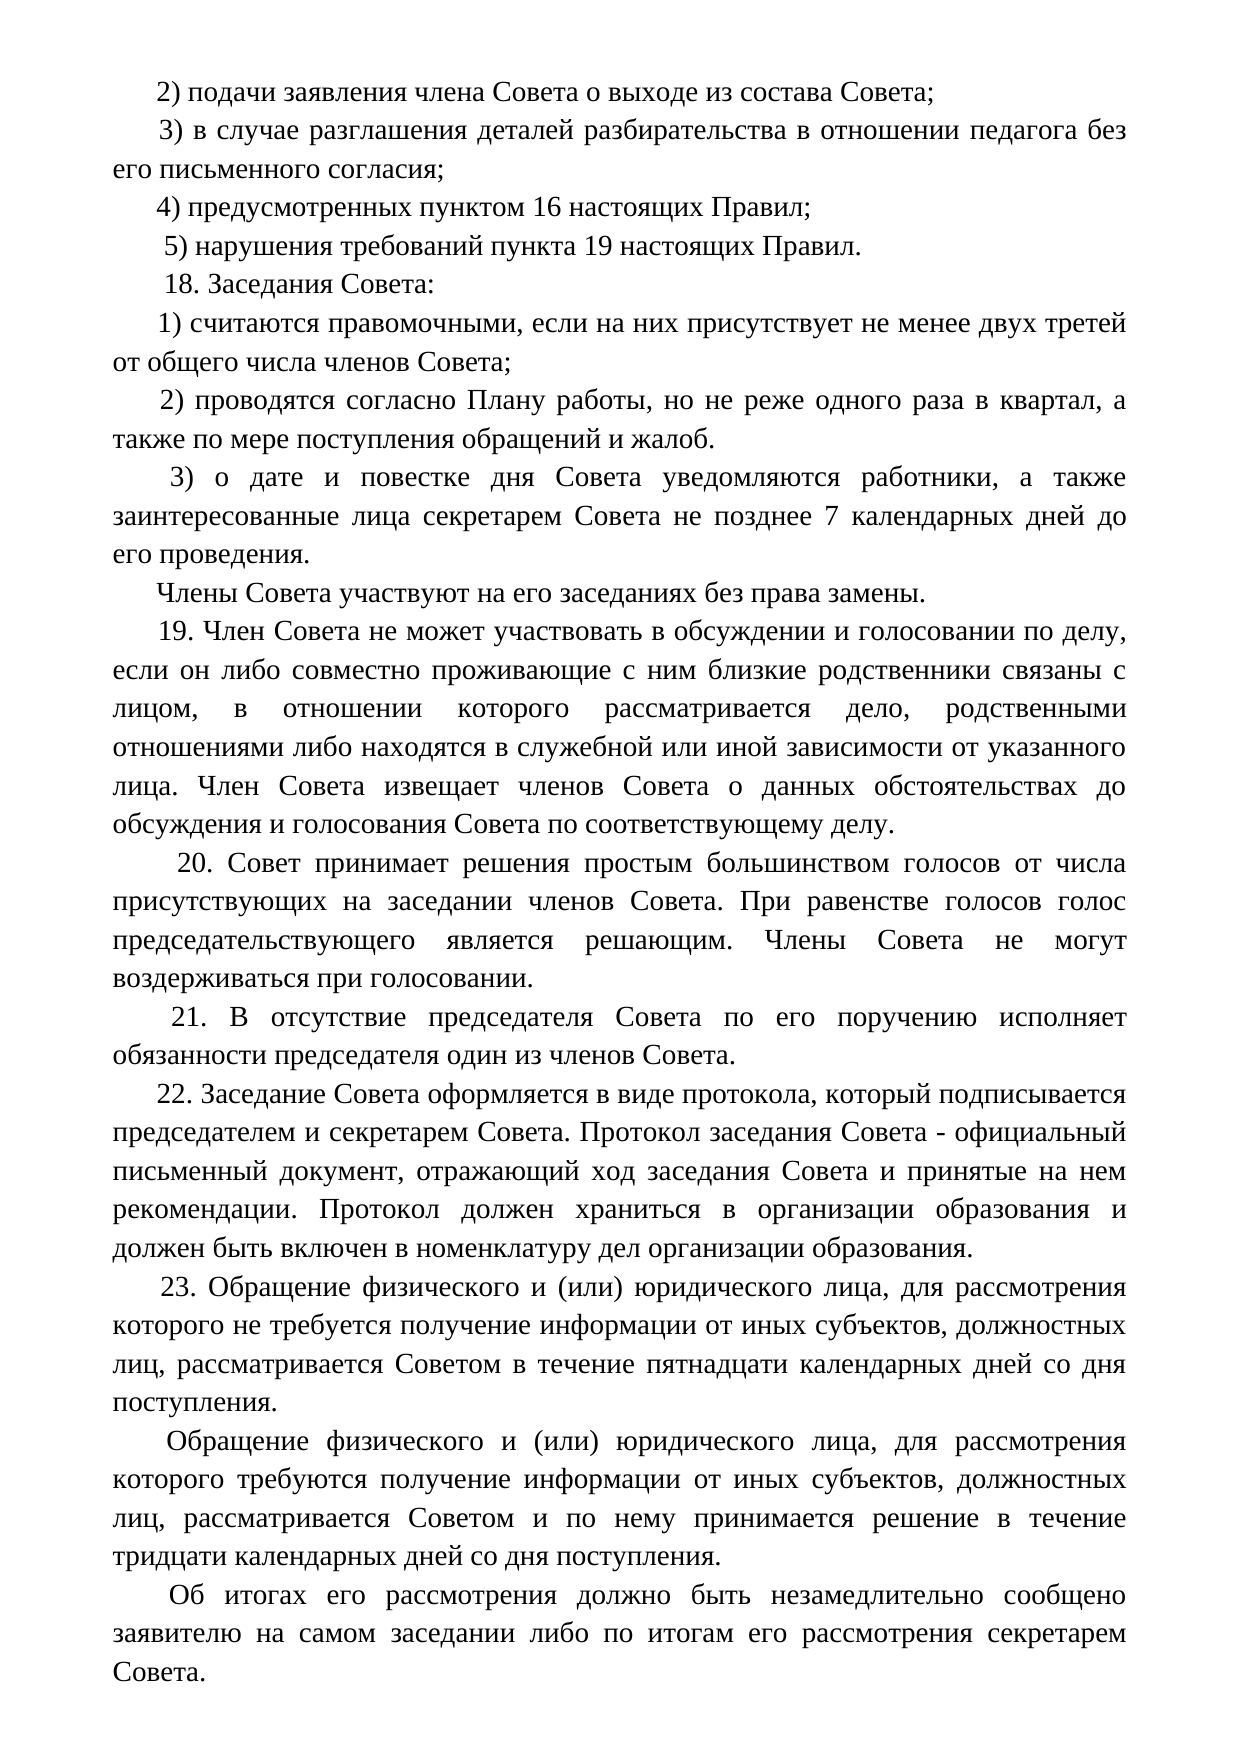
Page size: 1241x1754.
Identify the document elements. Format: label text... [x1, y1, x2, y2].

text 23. Обращение физического и (или) юридического лица, для рассмотрения которого не требуется получение информации от иных субъектов, должностных лиц, рассматривается Советом в течение пятнадцати календарных дней со дня поступления. [112, 1269, 1128, 1418]
text Об итогах его рассмотрения должно быть незамедлительно сообщено заявителю на самом заседании либо по итогам его рассмотрения секретарем Совета. [112, 1577, 1128, 1688]
text 3) в случае разглашения деталей разбирательства в отношении педагога без его письменного согласия; [112, 112, 1128, 184]
text Члены Совета участвуют на его заседаниях без права замены. [112, 575, 1128, 608]
text 19. Член Совета не может участвовать в обсуждении и голосовании по делу, если он либо совместно проживающие с ним близкие родственники связаны с лицом, в отношении которого рассматривается дело, родственными отношениями либо находятся в служебной или иной зависимости от указанного лица. Член Совета извещает членов Совета о данных обстоятельствах до обсуждения и голосования Совета по соответствующему делу. [112, 613, 1128, 840]
text 2) подачи заявления члена Совета о выходе из состава Совета; [112, 74, 1128, 107]
text 2) проводятся согласно Плану работы, но не реже одного раза в квартал, а также по мере поступления обращений и жалоб. [112, 382, 1128, 454]
text 3) о дате и повестке дня Совета уведомляются работники, а также заинтересованные лица секретарем Совета не позднее 7 календарных дней до его проведения. [112, 459, 1128, 570]
text 5) нарушения требований пункта 19 настоящих Правил. [112, 228, 1128, 262]
text 4) предусмотренных пунктом 16 настоящих Правил; [112, 189, 1128, 223]
text 21. В отсутствие председателя Совета по его поручению исполняет обязанности председателя один из членов Совета. [112, 999, 1128, 1071]
text 18. Заседания Совета: [112, 267, 1128, 300]
text Обращение физического и (или) юридического лица, для рассмотрения которого требуются получение информации от иных субъектов, должностных лиц, рассматривается Советом и по нему принимается решение в течение тридцати календарных дней со дня поступления. [112, 1423, 1128, 1572]
text 22. Заседание Совета оформляется в виде протокола, который подписывается председателем и секретарем Совета. Протокол заседания Совета - официальный письменный документ, отражающий ход заседания Совета и принятые на нем рекомендации. Протокол должен храниться в организации образования и должен быть включен в номенклатуру дел организации образования. [112, 1076, 1128, 1264]
text 1) считаются правомочными, если на них присутствует не менее двух третей от общего числа членов Совета; [112, 305, 1128, 377]
text 20. Совет принимает решения простым большинством голосов от числа присутствующих на заседании членов Совета. При равенстве голосов голос председательствующего является решающим. Члены Совета не могут воздерживаться при голосовании. [112, 845, 1128, 994]
